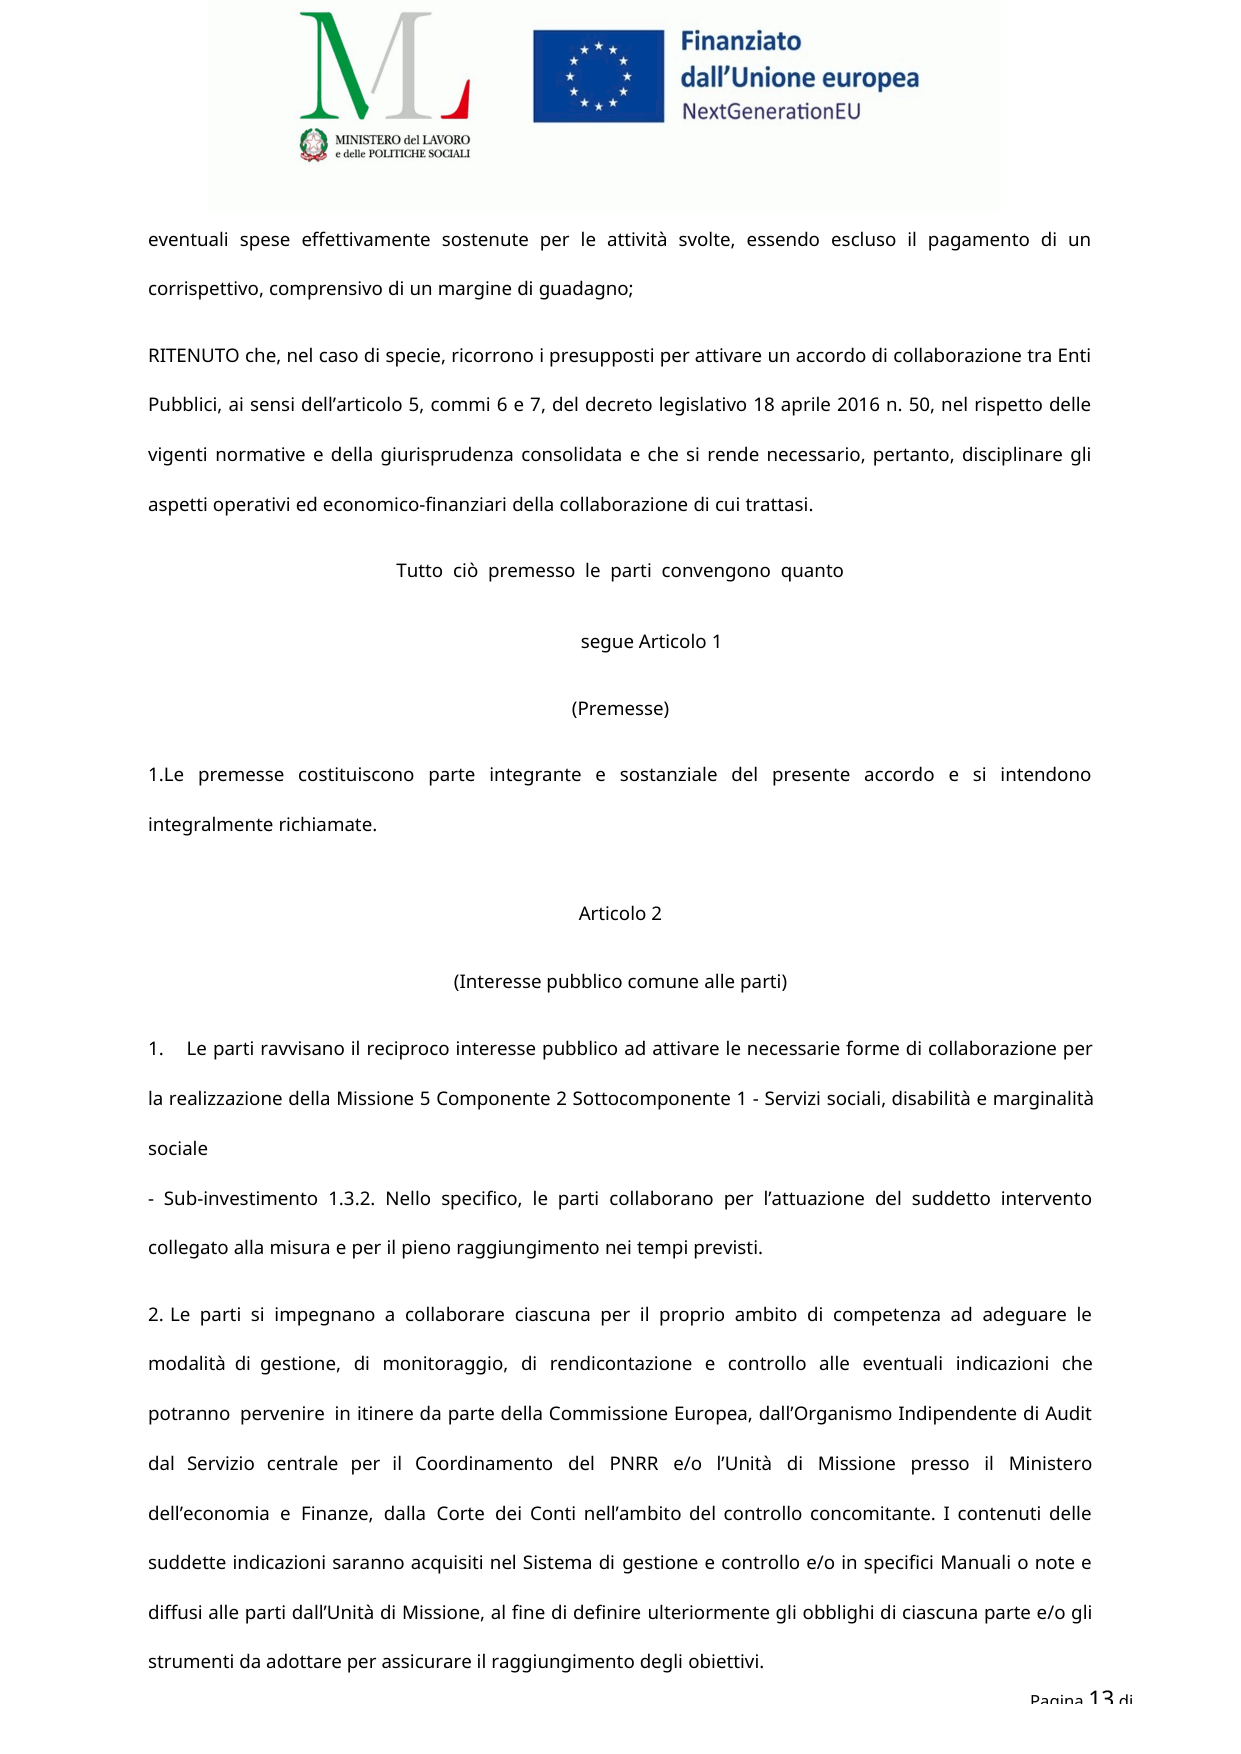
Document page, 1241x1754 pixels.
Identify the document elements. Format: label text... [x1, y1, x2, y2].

text RITENUTO che, nel caso di specie, ricorrono i presupposti per attivare un accordo di collaborazione tra Enti Pubblici, ai sensi dell’articolo 5, commi 6 e 7, del decreto legislativo 18 aprile 2016 n. 50, nel rispetto delle vigenti normative e della giurisprudenza consolidata e che si rende necessario, pertanto, disciplinare gli aspetti operativi ed economico-finanziari della collaborazione di cui trattasi. [148, 342, 1093, 517]
text (Premesse) [182, 698, 1058, 719]
list Le parti si impegnano a collaborare ciascuna per il proprio ambito di competenza ad adeguare le modalità di gestione, di monitoraggio, di rendicontazione e controllo alle eventuali indicazioni che potranno pervenire in itinere da parte della Commissione Europea, dall’Organismo Indipendente di Audit dal Servizio centrale per il Coordinamento del PNRR e/o l’Unità di Missione presso il Ministero dell’economia e Finanze, dalla Corte dei Conti nell’ambito del controllo concomitante. I contenuti delle suddette indicazioni saranno acquisiti nel Sistema di gestione e controllo e/o in specifici Manuali o note e diffusi alle parti dall’Unità di Missione, al fine di definire ulteriormente gli obblighi di ciascuna parte e/o gli strumenti da adottare per assicurare il raggiungimento degli obiettivi. [148, 1301, 1093, 1674]
text 1.Le premesse costituiscono parte integrante e sostanziale del presente accordo e si intendono integralmente richiamate. [148, 761, 1093, 836]
picture [208, 0, 1001, 213]
list Le parti ravvisano il reciproco interesse pubblico ad attivare le necessarie forme di collaborazione per la realizzazione della Missione 5 Componente 2 Sottocomponente 1 - Servizi sociali, disabilità e marginalità sociale [148, 1036, 1094, 1161]
text - Sub-investimento 1.3.2. Nello specifico, le parti collaborano per l’attuazione del suddetto intervento collegato alla misura e per il pieno raggiungimento nei tempi previsti. [148, 1185, 1093, 1260]
text Articolo 2 [182, 901, 1058, 926]
text (Interesse pubblico comune alle parti) [182, 968, 1058, 994]
text eventuali spese effettivamente sostenute per le attività svolte, essendo escluso il pagamento di un corrispettivo, comprensivo di un margine di guadagno; [148, 226, 1093, 301]
text Tutto ciò premesso le parti convengono quanto segue Articolo 1 [396, 558, 844, 653]
